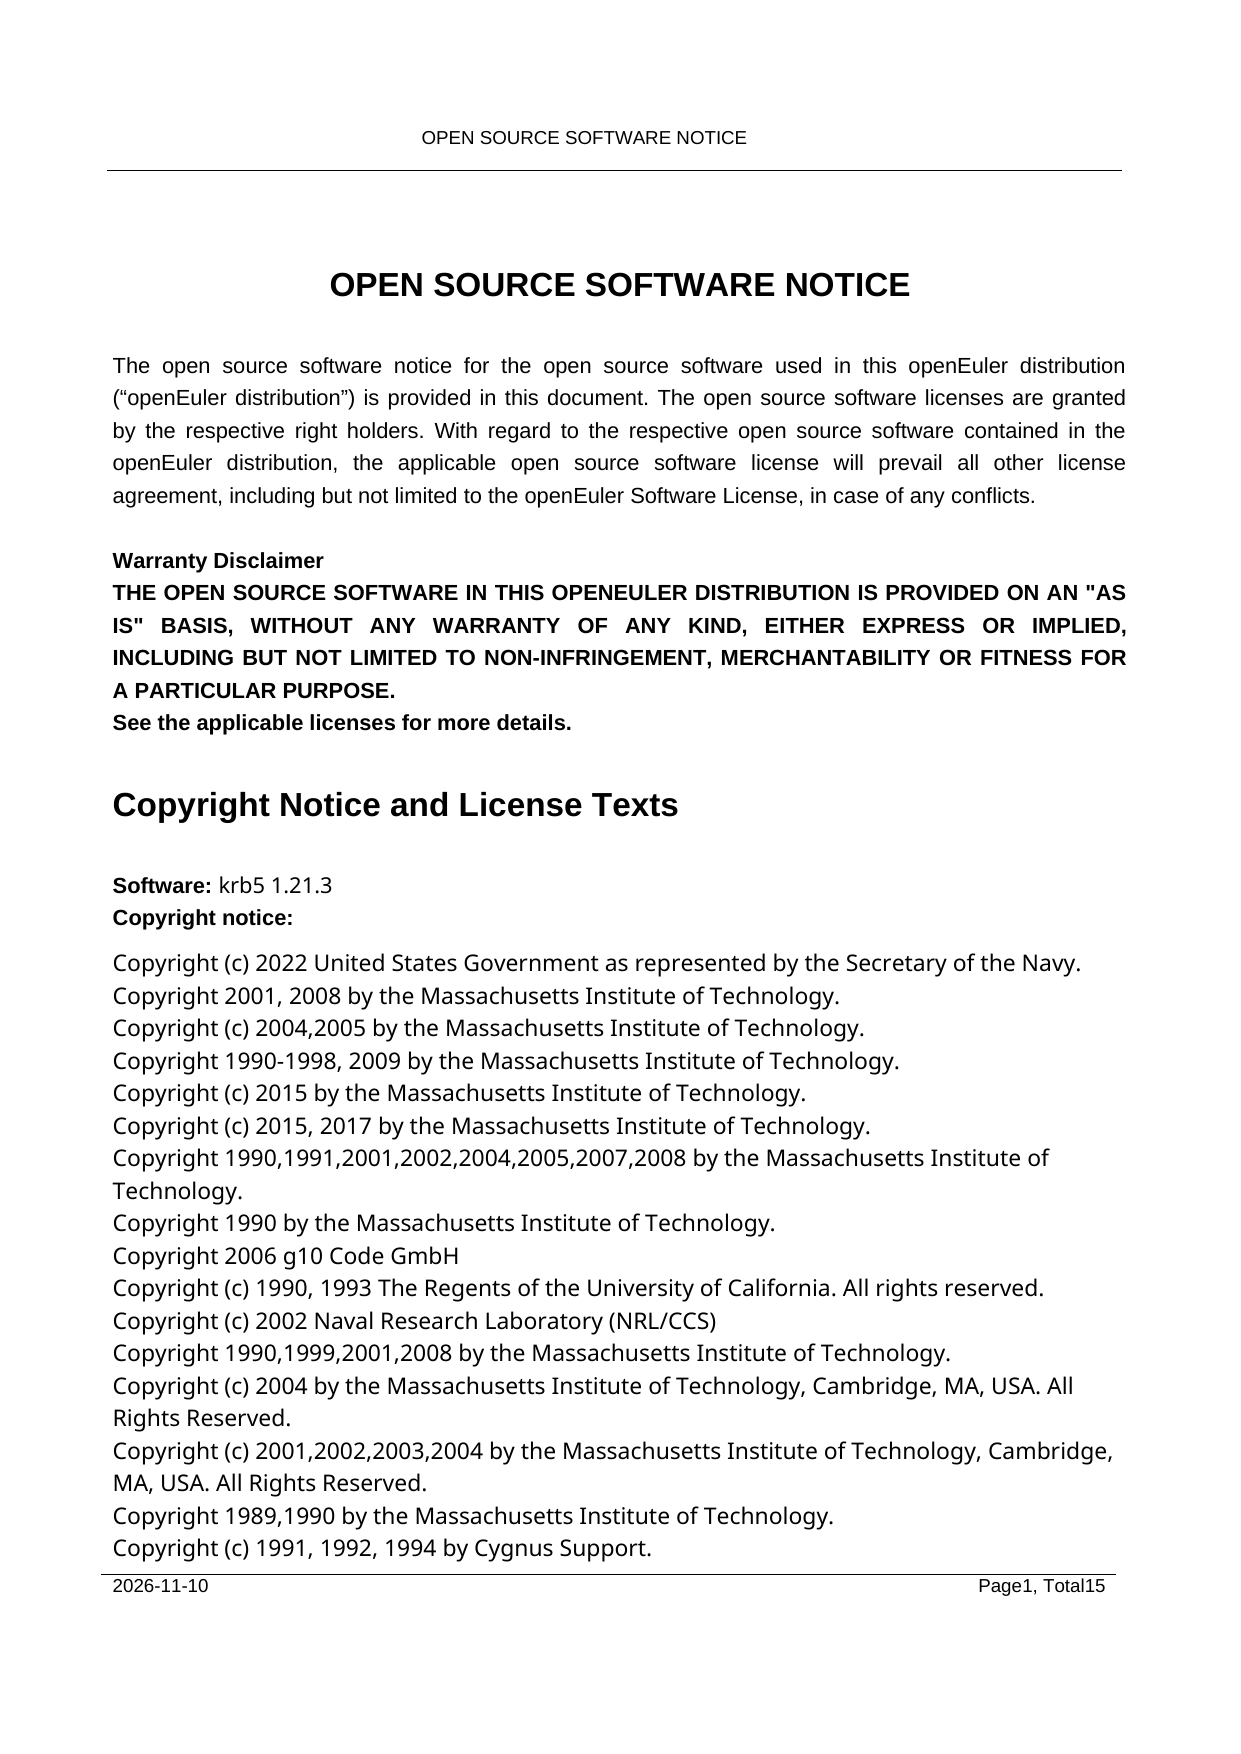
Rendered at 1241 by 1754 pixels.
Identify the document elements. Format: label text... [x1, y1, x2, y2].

text Copyright notice: [112, 901, 1128, 934]
title Software: krb5 1.21.3 [112, 869, 1128, 901]
text OPEN SOURCE SOFTWARE NOTICE [112, 251, 1128, 316]
text Warranty Disclaimer [112, 544, 1128, 576]
text The open source software notice for the open source software used in this openEuler distribution (“openEuler distribution”) is provided in this document. The open source software licenses are granted by the respective right holders. With regard to the respective open source software contained in the openEuler distribution, the applicable open source software license will prevail all other license agreement, including but not limited to the openEuler Software License, in case of any conflicts. [112, 349, 1128, 511]
text THE OPEN SOURCE SOFTWARE IN THIS OPENEULER DISTRIBUTION IS PROVIDED ON AN "AS IS" BASIS, WITHOUT ANY WARRANTY OF ANY KIND, EITHER EXPRESS OR IMPLIED, INCLUDING BUT NOT LIMITED TO NON-INFRINGEMENT, MERCHANTABILITY OR FITNESS FOR A PARTICULAR PURPOSE. See the applicable licenses for more details. [112, 576, 1128, 739]
text Copyright Notice and License Texts [112, 771, 1128, 836]
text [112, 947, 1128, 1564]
